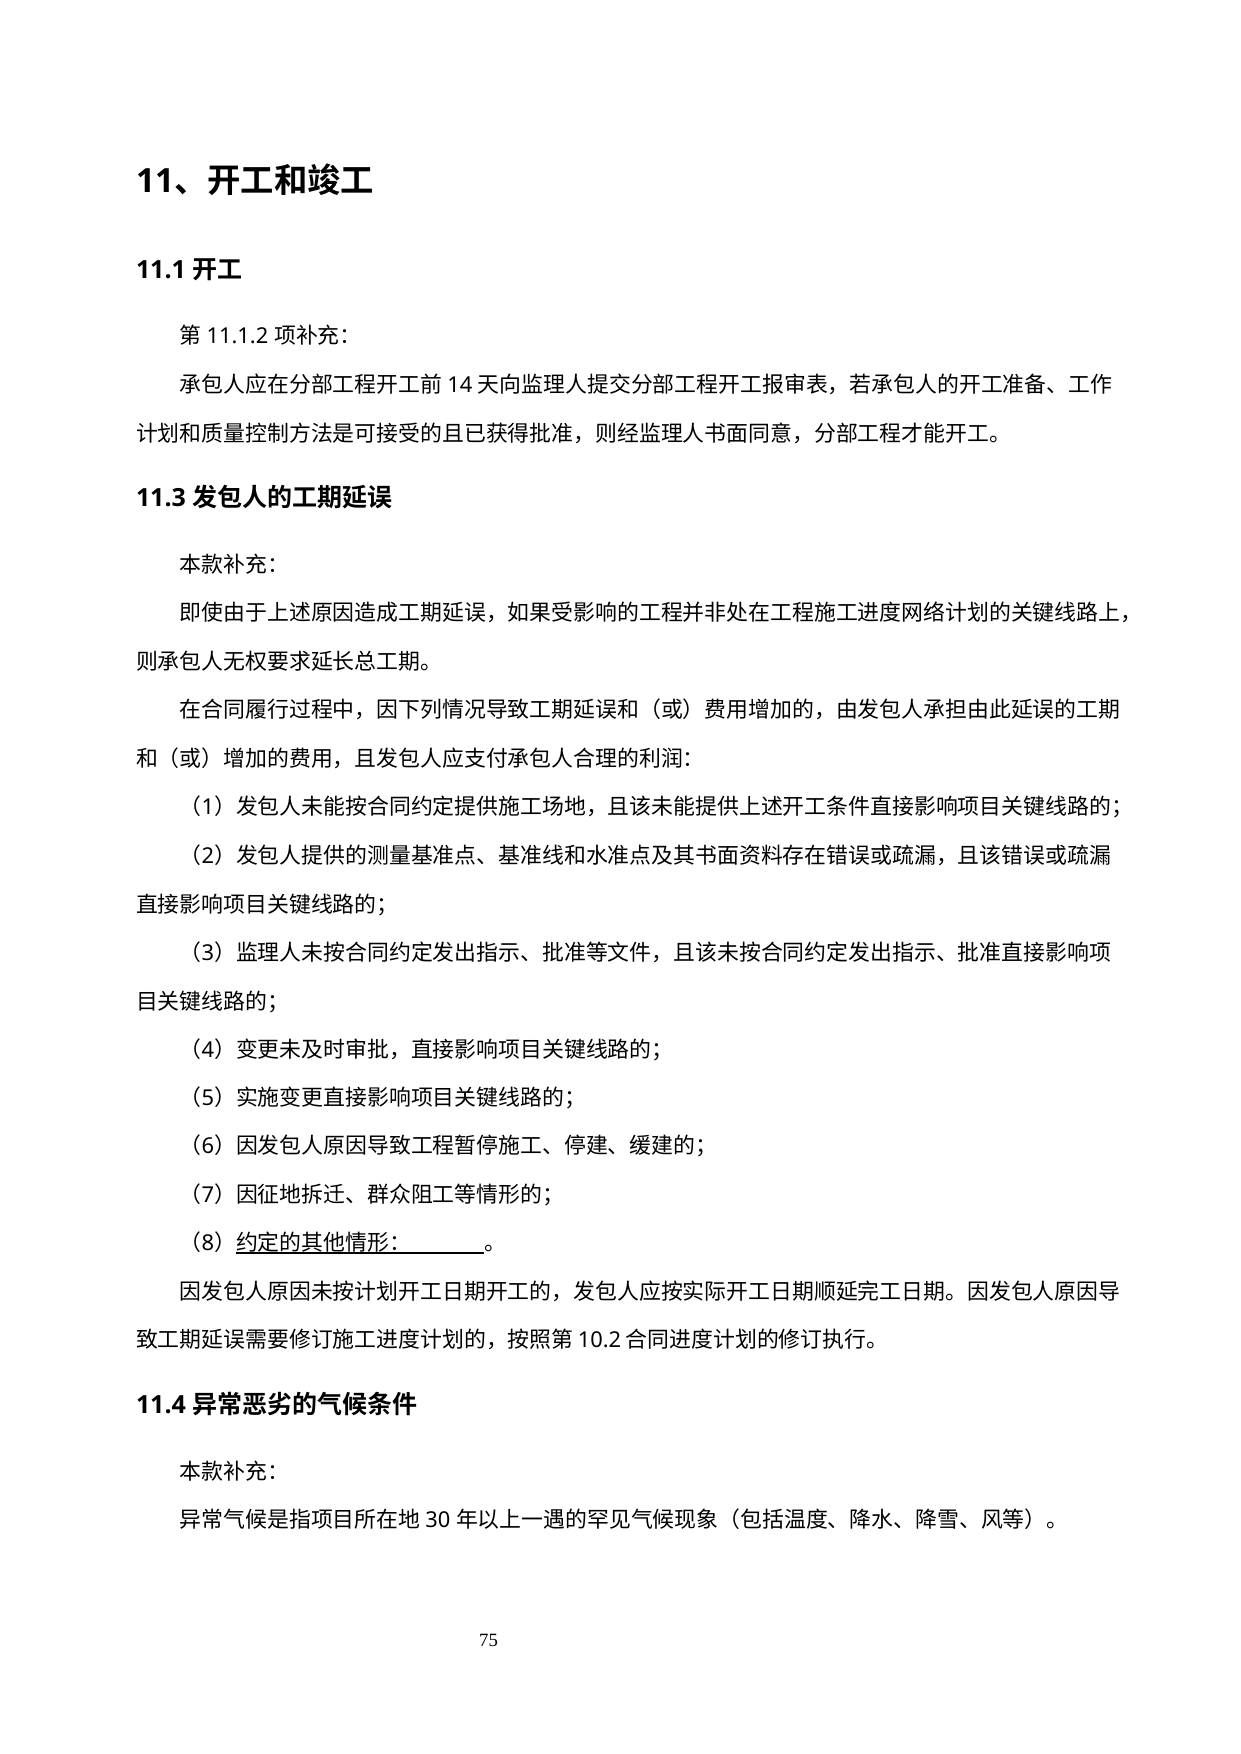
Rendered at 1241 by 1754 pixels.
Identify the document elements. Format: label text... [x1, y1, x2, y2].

text （6）因发包人原因导致工程暂停施工、停建、缓建的； [136, 1128, 1122, 1161]
text （4）变更未及时审批，直接影响项目关键线路的； [136, 1032, 1122, 1064]
text 即使由于上述原因造成工期延误，如果受影响的工程并非处在工程施工进度网络计划的关键线路上，则承包人无权要求延长总工期。 [136, 595, 1122, 676]
text （7）因征地拆迁、群众阻工等情形的； [136, 1177, 1122, 1209]
text 承包人应在分部工程开工前 14 天向监理人提交分部工程开工报审表，若承包人的开工准备、工作计划和质量控制方法是可接受的且已获得批准，则经监理人书面同意，分部工程才能开工。 [136, 366, 1122, 448]
text 异常气候是指项目所在地 30 年以上一遇的罕见气候现象（包括温度、降水、降雪、风等）。 [136, 1502, 1122, 1534]
text （3）监理人未按合同约定发出指示、批准等文件，且该未按合同约定发出指示、批准直接影响项目关键线路的； [136, 934, 1122, 1016]
text （8）约定的其他情形： 。 [136, 1225, 1122, 1257]
subtitle 11.1 开工 [136, 235, 1122, 300]
text （1）发包人未能按合同约定提供施工场地，且该未能提供上述开工条件直接影响项目关键线路的； [136, 789, 1122, 822]
subtitle 11、开工和竣工 [136, 146, 1122, 211]
subtitle 11.3 发包人的工期延误 [136, 463, 1122, 528]
text 本款补充： [136, 1453, 1122, 1486]
text （2）发包人提供的测量基准点、基准线和水准点及其书面资料存在错误或疏漏，且该错误或疏漏直接影响项目关键线路的； [136, 837, 1122, 919]
text 因发包人原因未按计划开工日期开工的，发包人应按实际开工日期顺延完工日期。因发包人原因导致工期延误需要修订施工进度计划的，按照第10.2合同进度计划的修订执行。 [136, 1273, 1122, 1354]
text 本款补充： [136, 547, 1122, 579]
text 在合同履行过程中，因下列情况导致工期延误和（或）费用增加的，由发包人承担由此延误的工期和（或）增加的费用，且发包人应支付承包人合理的利润： [136, 692, 1122, 773]
subtitle 11.4 异常恶劣的气候条件 [136, 1370, 1122, 1435]
text （5）实施变更直接影响项目关键线路的； [136, 1080, 1122, 1112]
text 第 11.1.2 项补充： [136, 318, 1122, 351]
